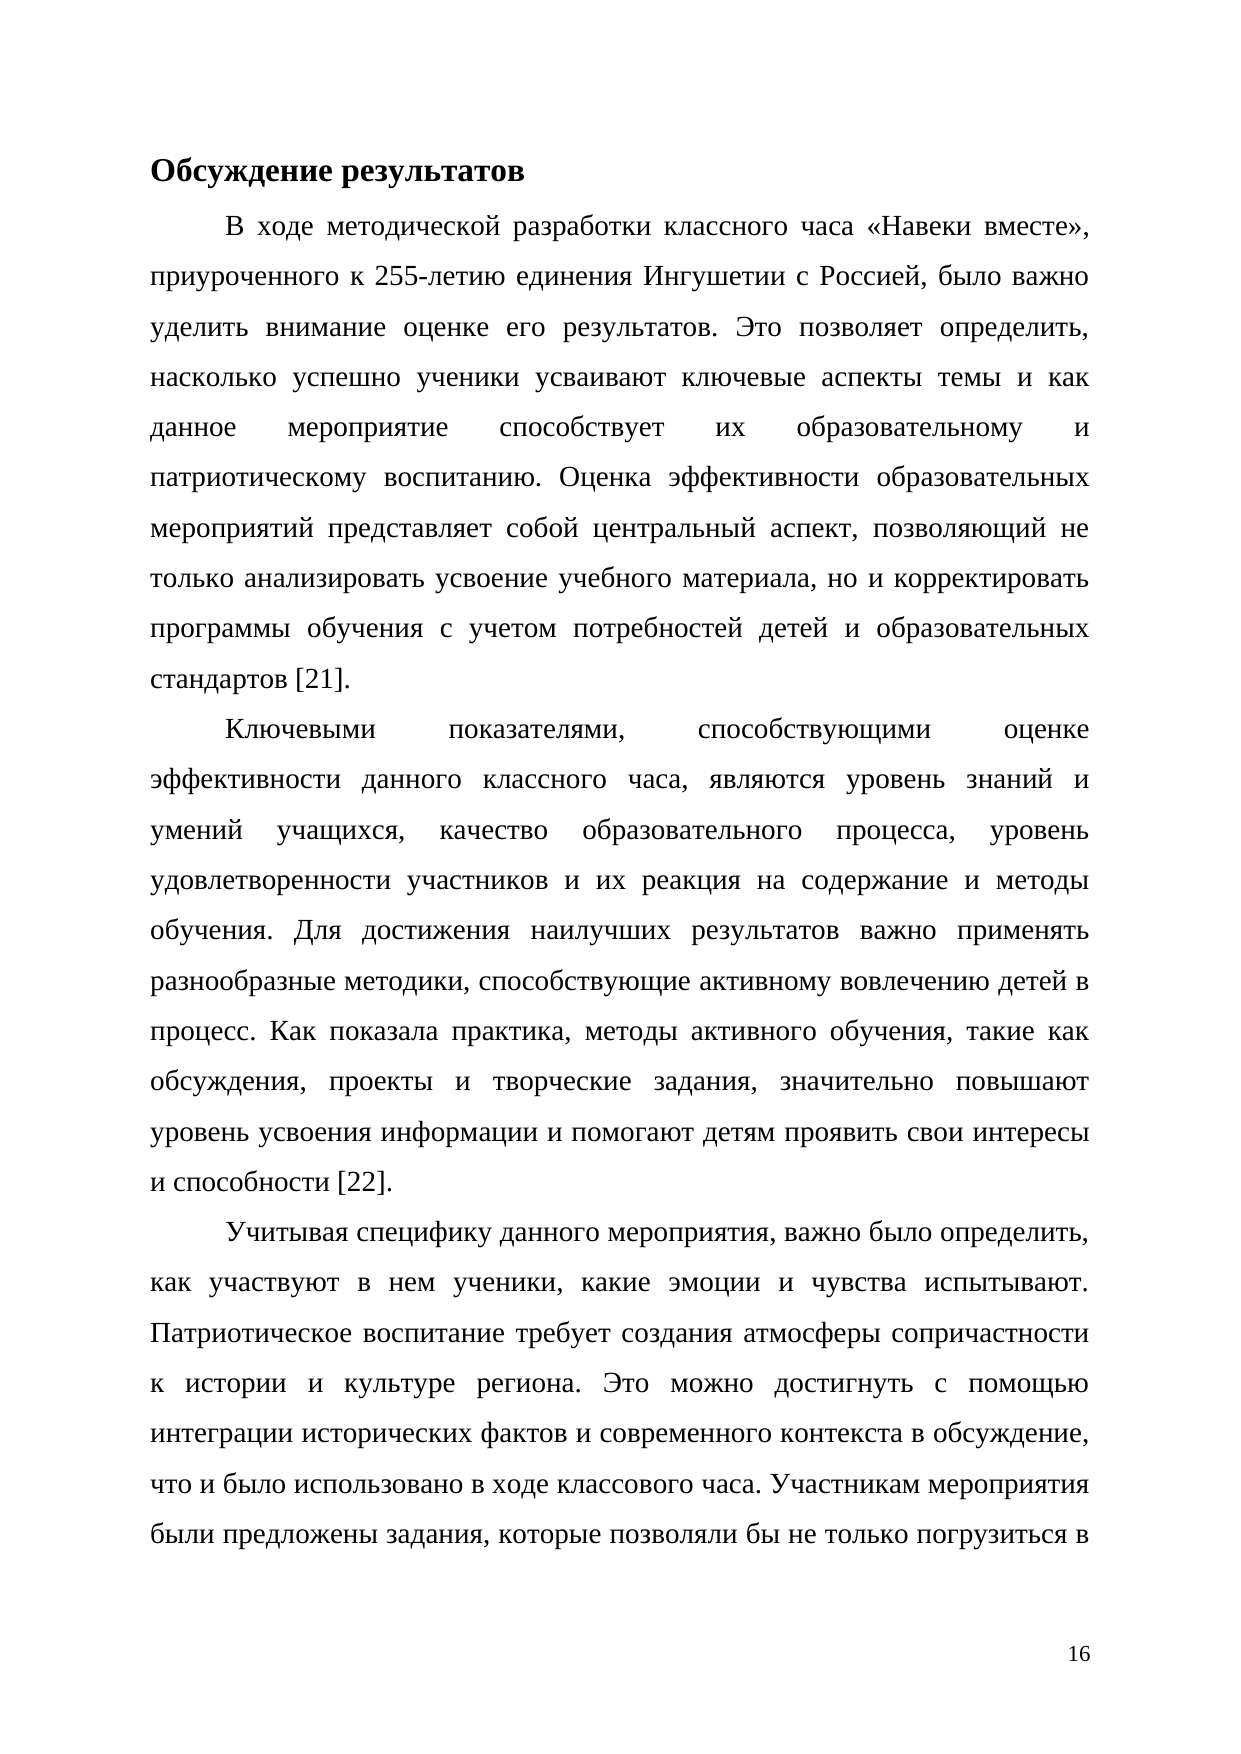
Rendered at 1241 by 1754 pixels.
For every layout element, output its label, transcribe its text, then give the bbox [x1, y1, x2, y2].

text Ключевыми показателями, способствующими оценке эффективности данного классного часа, являются уровень знаний и умений учащихся, качество образовательного процесса, уровень удовлетворенности участников и их реакция на содержание и методы обучения. Для достижения наилучших результатов важно применять разнообразные методики, способствующие активному вовлечению детей в процесс. Как показала практика, методы активного обучения, такие как обсуждения, проекты и творческие задания, значительно повышают уровень усвоения информации и помогают детям проявить свои интересы и способности [22]. [150, 711, 1090, 1197]
subtitle Обсуждение результатов [150, 150, 1090, 188]
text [150, 1214, 1090, 1550]
text В ходе методической разработки классного часа «Навеки вместе», приуроченного к 255-летию единения Ингушетии с Россией, было важно уделить внимание оценке его результатов. Это позволяет определить, насколько успешно ученики усваивают ключевые аспекты темы и как данное мероприятие способствует их образовательному и патриотическому воспитанию. Оценка эффективности образовательных мероприятий представляет собой центральный аспект, позволяющий не только анализировать усвоение учебного материала, но и корректировать программы обучения с учетом потребностей детей и образовательных стандартов [21]. [150, 208, 1090, 694]
